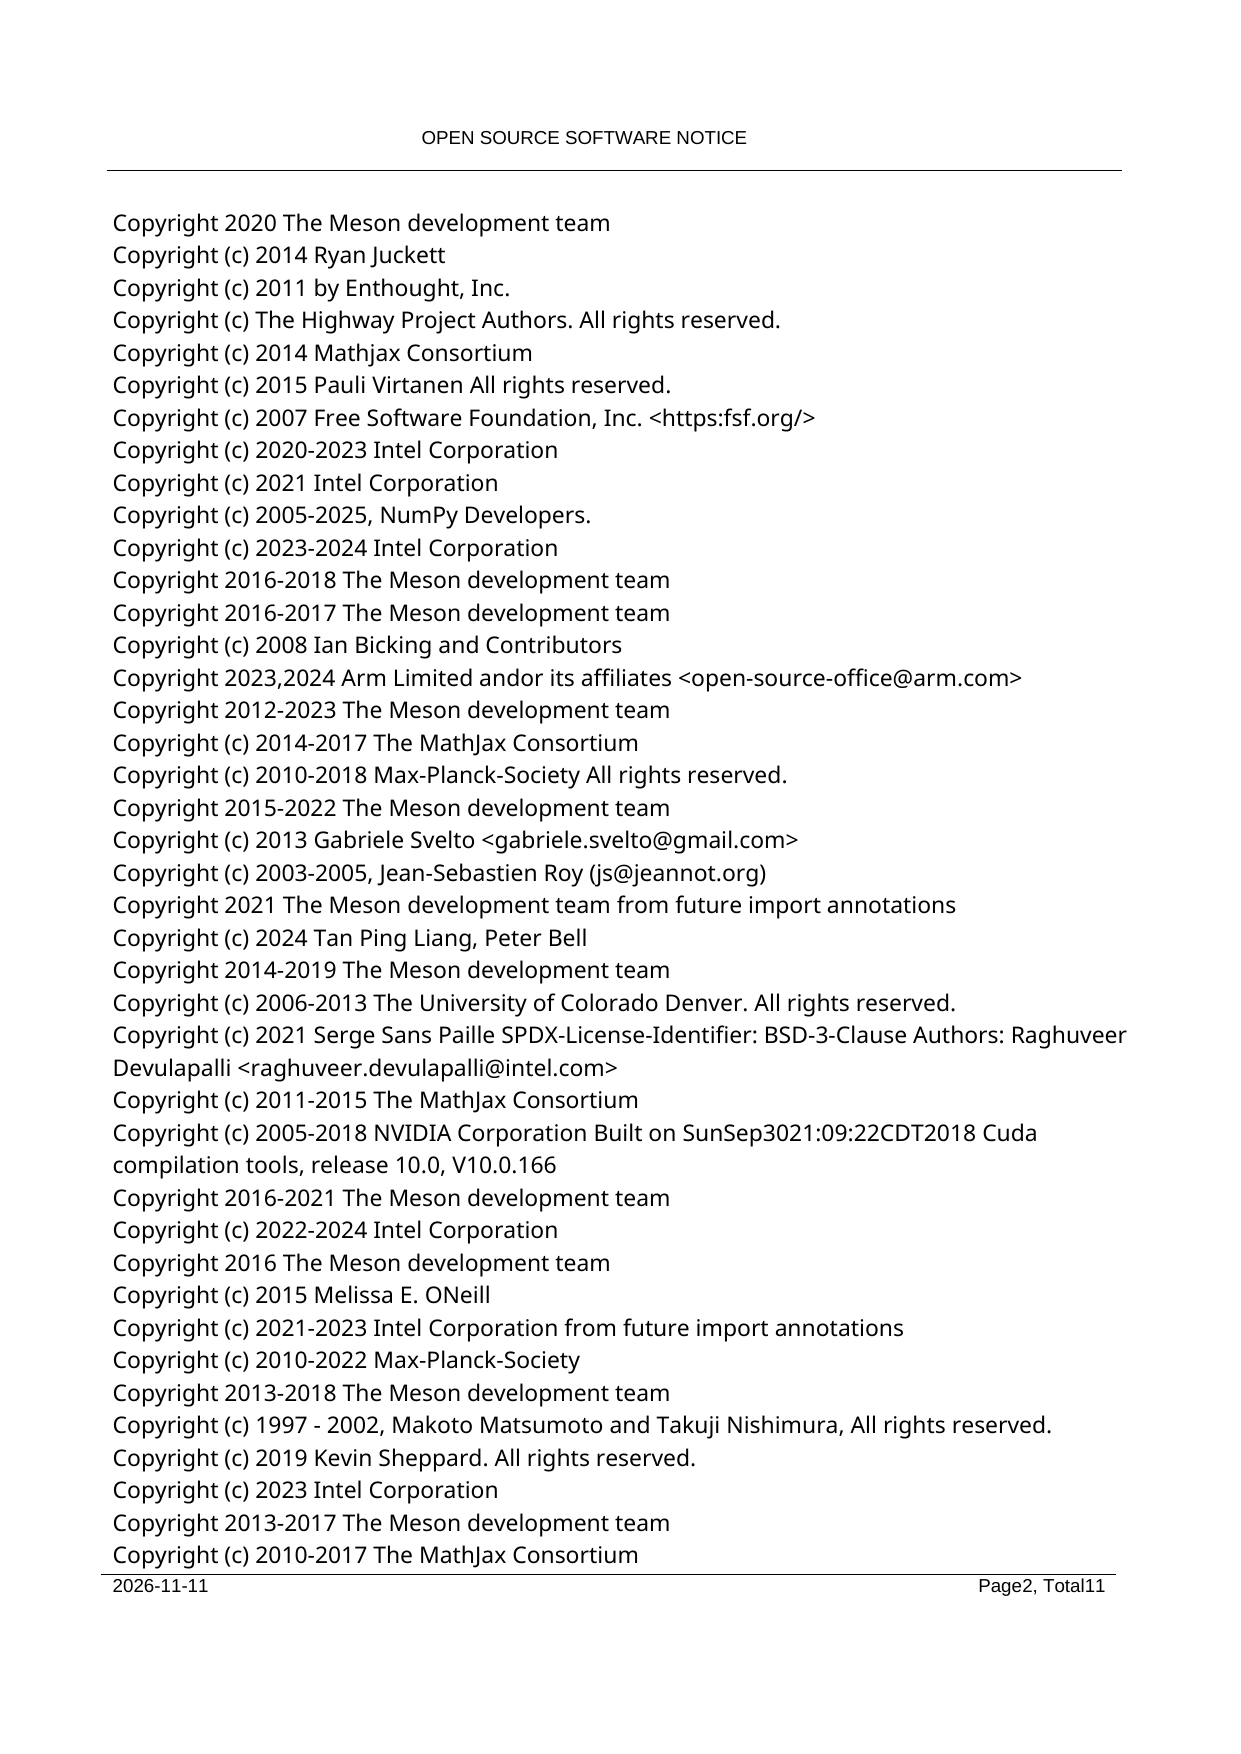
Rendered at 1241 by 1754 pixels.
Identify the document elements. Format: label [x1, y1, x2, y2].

text [112, 206, 1128, 1571]
